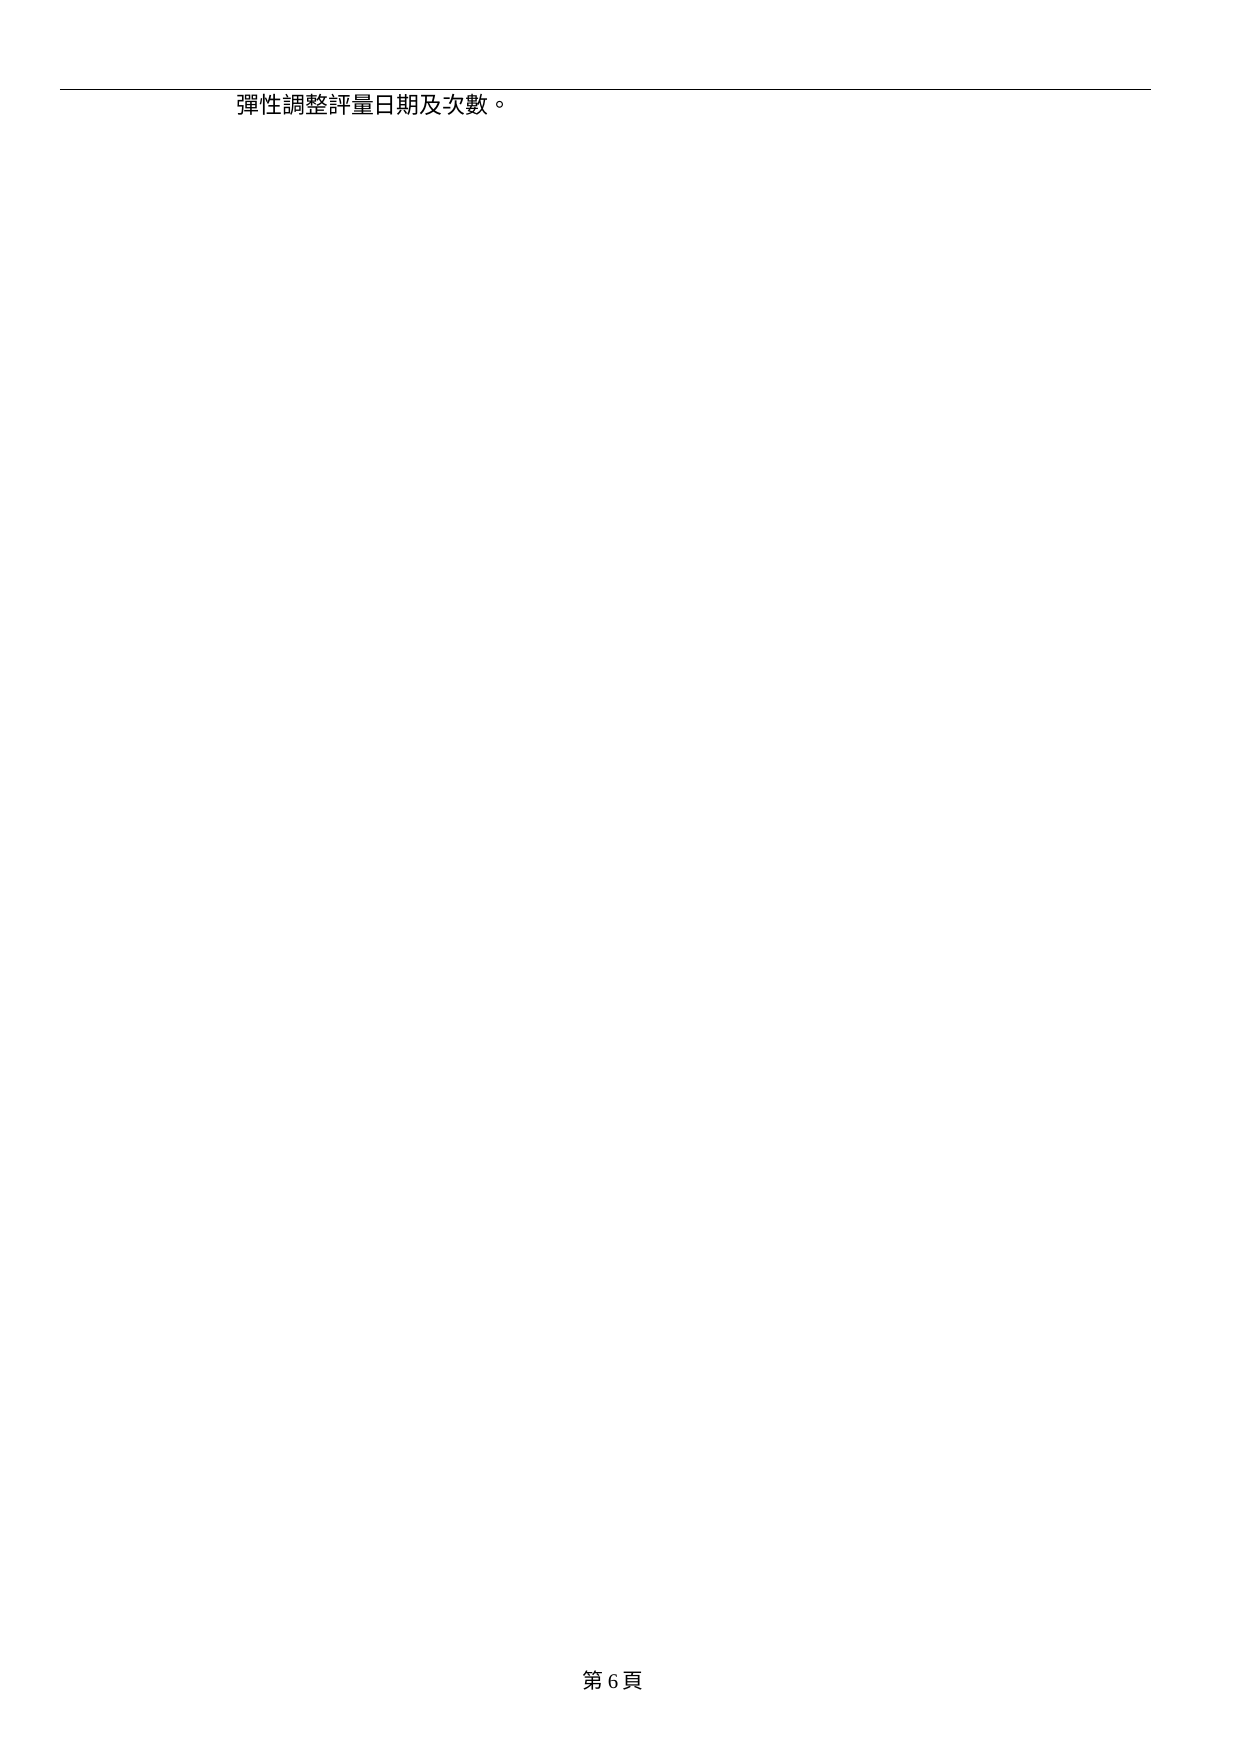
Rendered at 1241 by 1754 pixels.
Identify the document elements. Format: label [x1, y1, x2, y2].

table_cell [60, 90, 1151, 119]
